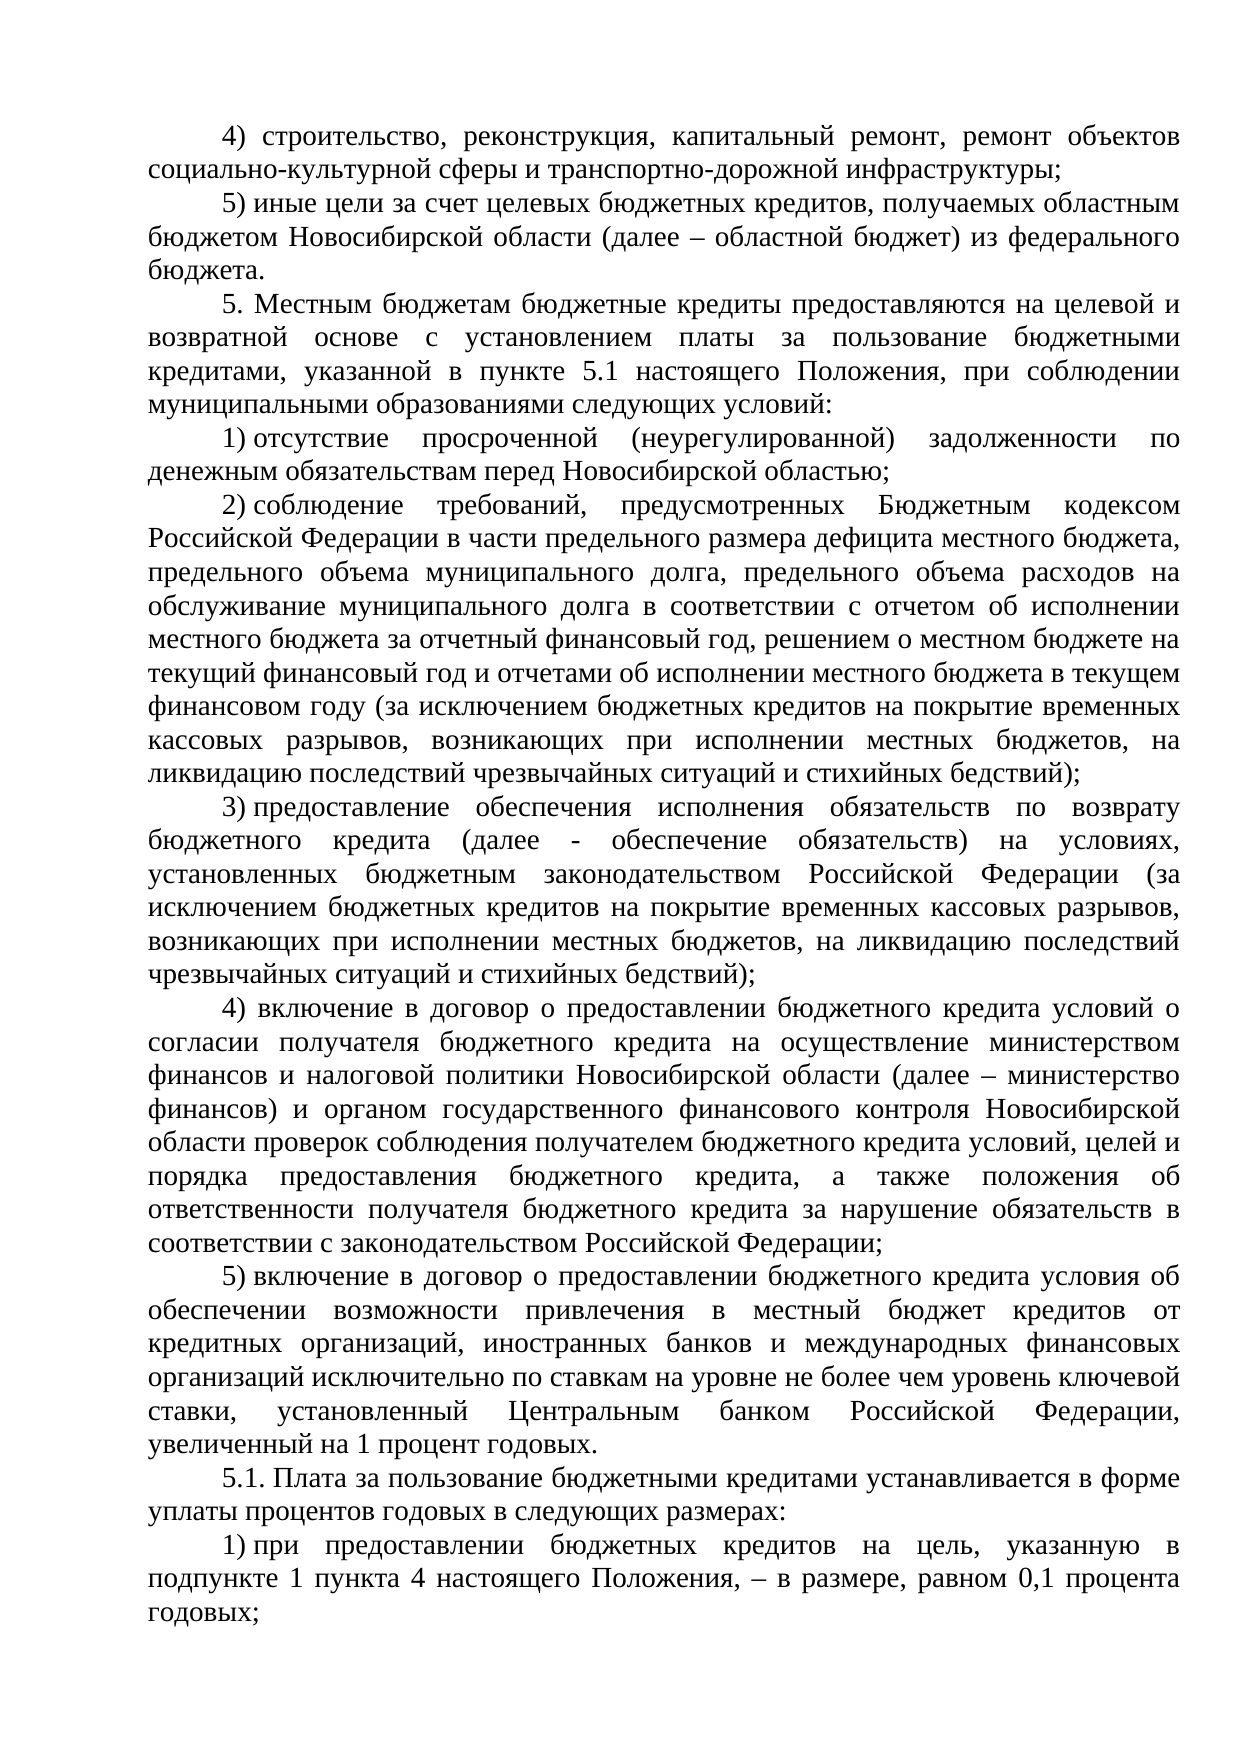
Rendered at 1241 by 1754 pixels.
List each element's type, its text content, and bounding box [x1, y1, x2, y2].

text 5) включение в договор о предоставлении бюджетного кредита условия об обеспечении возможности привлечения в местный бюджет кредитов от кредитных организаций, иностранных банков и международных финансовых организаций исключительно по ставкам на уровне не более чем уровень ключевой ставки, установленный Центральным банком Российской Федерации, увеличенный на 1 процент годовых. [148, 1258, 1181, 1460]
text 1) отсутствие просроченной (неурегулированной) задолженности по денежным обязательствам перед Новосибирской областью; [148, 420, 1181, 487]
text 5. Местным бюджетам бюджетные кредиты предоставляются на целевой и возвратной основе с установлением платы за пользование бюджетными кредитами, указанной в пункте 5.1 настоящего Положения, при соблюдении муниципальными образованиями следующих условий: [148, 286, 1181, 420]
text 2) соблюдение требований, предусмотренных Бюджетным кодексом Российской Федерации в части предельного размера дефицита местного бюджета, предельного объема муниципального долга, предельного объема расходов на обслуживание муниципального долга в соответствии с отчетом об исполнении местного бюджета за отчетный финансовый год, решением о местном бюджете на текущий финансовый год и отчетами об исполнении местного бюджета в текущем финансовом году (за исключением бюджетных кредитов на покрытие временных кассовых разрывов, возникающих при исполнении местных бюджетов, на ликвидацию последствий чрезвычайных ситуаций и стихийных бедствий); [148, 487, 1181, 789]
text 5.1. Плата за пользование бюджетными кредитами устанавливается в форме уплаты процентов годовых в следующих размерах: [148, 1460, 1181, 1527]
text 3) предоставление обеспечения исполнения обязательств по возврату бюджетного кредита (далее - обеспечение обязательств) на условиях, установленных бюджетным законодательством Российской Федерации (за исключением бюджетных кредитов на покрытие временных кассовых разрывов, возникающих при исполнении местных бюджетов, на ликвидацию последствий чрезвычайных ситуаций и стихийных бедствий); [148, 789, 1181, 990]
text 1) при предоставлении бюджетных кредитов на цель, указанную в подпункте 1 пункта 4 настоящего Положения, – в размере, равном 0,1 процента годовых; [148, 1527, 1181, 1627]
text 5) иные цели за счет целевых бюджетных кредитов, получаемых областным бюджетом Новосибирской области (далее – областной бюджет) из федерального бюджета. [148, 185, 1181, 286]
text 4) строительство, реконструкция, капитальный ремонт, ремонт объектов социально-культурной сферы и транспортно-дорожной инфраструктуры; [148, 118, 1181, 185]
text 4) включение в договор о предоставлении бюджетного кредита условий о согласии получателя бюджетного кредита на осуществление министерством финансов и налоговой политики Новосибирской области (далее – министерство финансов) и органом государственного финансового контроля Новосибирской области проверок соблюдения получателем бюджетного кредита условий, целей и порядка предоставления бюджетного кредита, а также положения об ответственности получателя бюджетного кредита за нарушение обязательств в соответствии с законодательством Российской Федерации; [148, 990, 1181, 1258]
